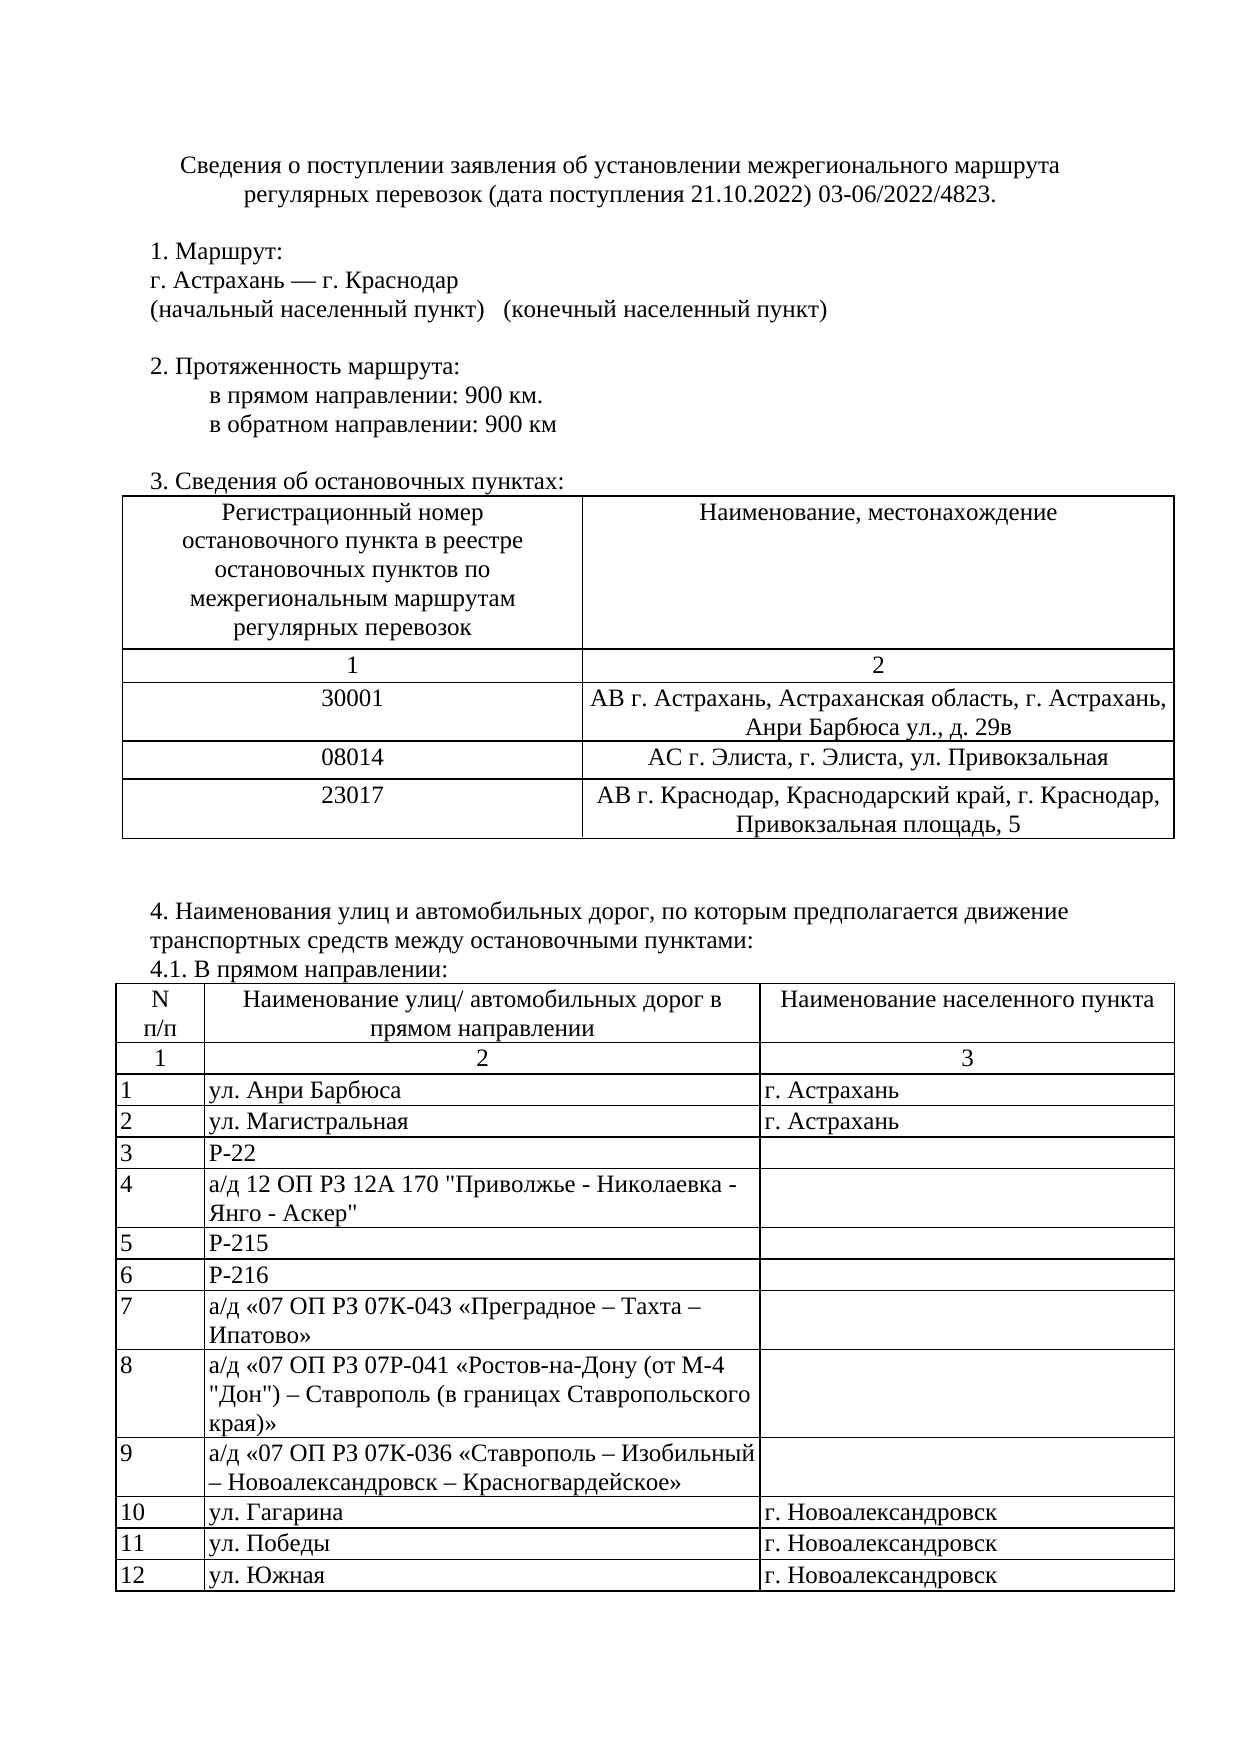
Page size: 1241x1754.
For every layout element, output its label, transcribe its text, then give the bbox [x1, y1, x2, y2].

table_cell АВ г. Краснодар, Краснодарский край, г. Краснодар, Привокзальная площадь, 5 [583, 780, 1173, 837]
table_cell 4 [117, 1169, 204, 1227]
table_cell 3 [761, 1043, 1174, 1073]
table_cell ул. Магистральная [205, 1106, 759, 1136]
table_cell г. Новоалександровск [761, 1497, 1174, 1527]
table_cell 8 [117, 1350, 204, 1436]
table_cell 9 [117, 1438, 204, 1496]
text в обратном направлении: 900 км [150, 409, 1090, 437]
table_cell 11 [117, 1529, 204, 1558]
table_cell г. Новоалександровск [761, 1529, 1174, 1558]
table_cell ул. Анри Барбюса [205, 1075, 759, 1105]
text 4. Наименования улиц и автомобильных дорог, по которым предполагается движение транспортных средств между остановочными пунктами: [150, 896, 1090, 954]
table_cell 1 [123, 650, 582, 681]
text 1. Маршрут: [150, 236, 1090, 265]
table_cell 7 [117, 1291, 204, 1349]
table_cell АС г. Элиста, г. Элиста, ул. Привокзальная [583, 742, 1173, 778]
table_cell АВ г. Астрахань, Астраханская область, г. Астрахань, Анри Барбюса ул., д. 29в [583, 683, 1173, 740]
table_cell 5 [117, 1228, 204, 1258]
table_cell 10 [117, 1497, 204, 1527]
table_cell 6 [117, 1260, 204, 1289]
text г. Астрахань — г. Краснодар [150, 265, 1090, 294]
table_header Наименование, местонахождение [583, 497, 1173, 648]
table_cell 2 [583, 650, 1173, 681]
table_cell а/д 12 ОП РЗ 12А 170 "Приволжье - Николаевка - Янго - Аскер" [205, 1169, 759, 1227]
table_cell 23017 [123, 780, 582, 837]
table_cell [761, 1169, 1174, 1227]
table_cell Р-22 [205, 1138, 759, 1168]
table_cell 30001 [123, 683, 582, 740]
table_cell [761, 1291, 1174, 1349]
table_cell 08014 [123, 742, 582, 778]
table_cell а/д «07 ОП РЗ 07К-036 «Ставрополь – Изобильный – Новоалександровск – Красногвардейское» [205, 1438, 759, 1496]
table_cell [761, 1438, 1174, 1496]
table_cell а/д «07 ОП РЗ 07К-043 «Преградное – Тахта – Ипатово» [205, 1291, 759, 1349]
table_cell г. Астрахань [761, 1106, 1174, 1136]
table_cell ул. Южная [205, 1560, 759, 1590]
table_cell 1 [117, 1043, 204, 1073]
table_cell а/д «07 ОП РЗ 07Р-041 «Ростов-на-Дону (от М-4 "Дон") – Ставрополь (в границах Ставропольского края)» [205, 1350, 759, 1436]
table_cell [761, 1138, 1174, 1168]
text 3. Сведения об остановочных пунктах: [150, 466, 1090, 495]
table_cell 2 [205, 1043, 759, 1073]
table_cell 3 [117, 1138, 204, 1168]
text 2. Протяженность маршрута: [150, 351, 1090, 380]
table_cell 1 [117, 1075, 204, 1105]
text 4.1. В прямом направлении: [150, 954, 1090, 983]
text Сведения о поступлении заявления об установлении межрегионального маршрута регулярных перевозок (дата поступления 21.10.2022) 03-06/2022/4823. [150, 150, 1090, 207]
table_cell Р-216 [205, 1260, 759, 1289]
table_cell г. Астрахань [761, 1075, 1174, 1105]
table_cell г. Новоалександровск [761, 1560, 1174, 1590]
text в прямом направлении: 900 км. [150, 380, 1090, 409]
table_cell ул. Победы [205, 1529, 759, 1558]
table_cell 2 [117, 1106, 204, 1136]
table_cell 12 [117, 1560, 204, 1590]
table_cell [761, 1260, 1174, 1289]
table_header Наименование улиц/ автомобильных дорог в прямом направлении [205, 984, 759, 1042]
table_cell [761, 1228, 1174, 1258]
table_cell ул. Гагарина [205, 1497, 759, 1527]
table_header Регистрационный номер остановочного пункта в реестре остановочных пунктов по межрегиональным маршрутам регулярных перевозок [123, 497, 582, 648]
table_header Наименование населенного пункта [761, 984, 1174, 1042]
table_cell [761, 1350, 1174, 1436]
table_header N п/п [117, 984, 204, 1042]
table_cell Р-215 [205, 1228, 759, 1258]
text (начальный населенный пункт) (конечный населенный пункт) [150, 294, 1090, 322]
